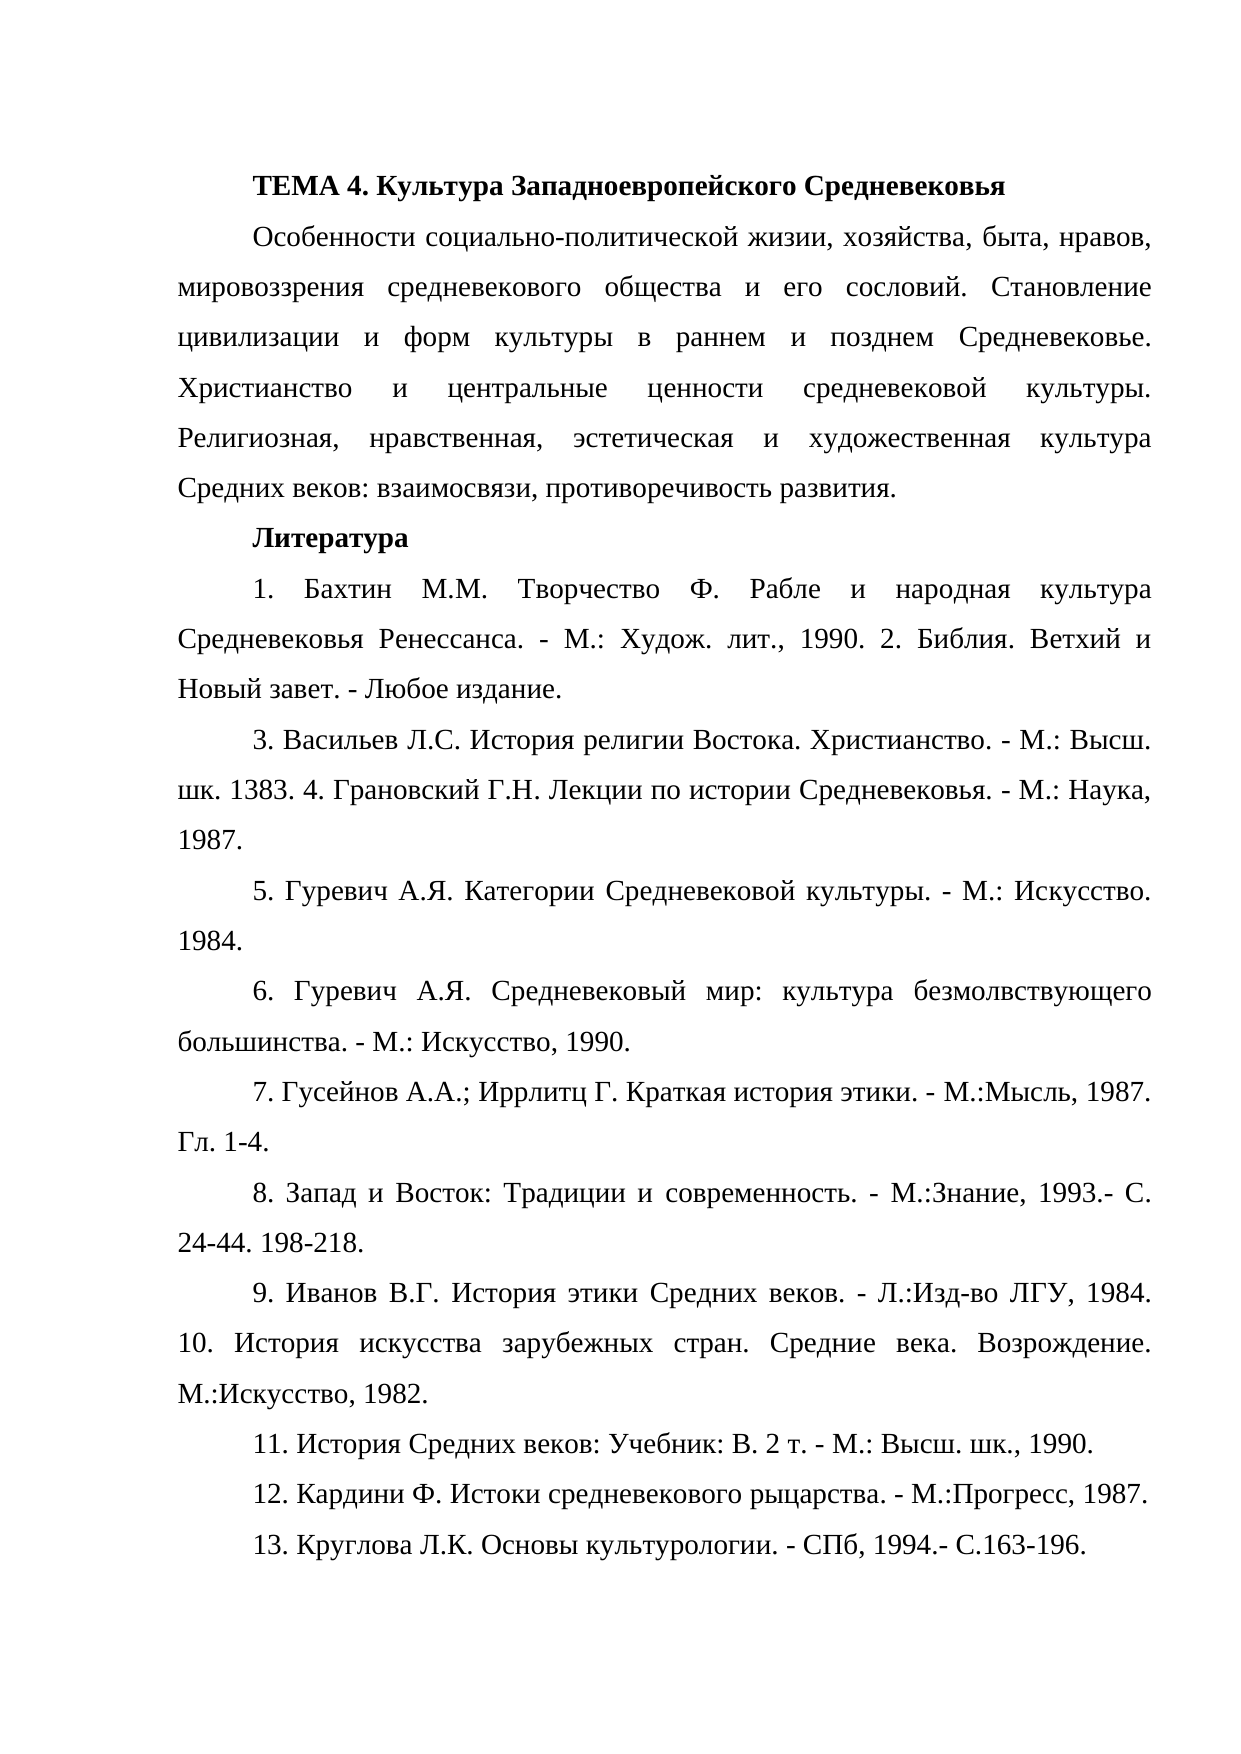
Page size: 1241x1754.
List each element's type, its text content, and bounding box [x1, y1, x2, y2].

text 5. Гуревич А.Я. Категории Средневековой культуры. - М.: Искусство. 1984. [177, 873, 1152, 957]
text 11. История Средних веков: Учебник: В. 2 т. - M.: Высш. шк., 1990. [177, 1426, 1152, 1460]
text 9. Иванов В.Г. История этики Средних веков. - Л.:Изд-во ЛГУ, 1984. 10. История искусства зарубежных стран. Средние века. Вoзpoждeние. М.:Искусство, 1982. [177, 1275, 1152, 1409]
text 1. Бахтин М.M. Творчество Ф. Рабле и народная культура Средневековья Ренессанса. - М.: Худож. лит., 1990. 2. Библия. Ветхий и Новый завет. - Любое издание. [177, 571, 1152, 705]
text 12. Кардини Ф. Истоки средневекового рыцарства. - М.:Прогресс, 1987. [177, 1477, 1152, 1510]
text Литература [177, 521, 1152, 554]
text 8. Запад и Восток: Традиции и современность. - М.:Знание, 1993.- С. 24-44. 198-218. [177, 1175, 1152, 1258]
text 13. Круглова Л.К. Основы культурологии. - СПб, 1994.- С.163-196. [177, 1527, 1152, 1560]
text 6. Гуревич А.Я. Средневековый мир: культура безмолвствующего большинства. - М.: Искусство, 1990. [177, 973, 1152, 1057]
text ТЕМА 4. Культура Западноевропейского Средневековья [177, 168, 1152, 202]
text 3. Васильев Л.С. История религии Востока. Христианство. - М.: Высш. шк. 1383. 4. Грановский Г.Н. Лекции по истории Средневековья. - М.: Наука, 1987. [177, 722, 1152, 856]
text Особенности социально-политической жизии, хозяйства, быта, нравов, мировоззрения средневекового общества и его сословий. Становление цивилизации и форм культуры в раннем и позднем Средневековье. Христианство и центральные ценности средневековой культуры. Религиозная, нравственная, эстетическая и художественная культура Средних веков: взаимосвязи, противоречивость развития. [177, 219, 1152, 504]
text 7. Гусейнов А.А.; Иррлитц Г. Краткая история этики. - М.:Мысль, 1987. Гл. 1-4. [177, 1074, 1152, 1158]
